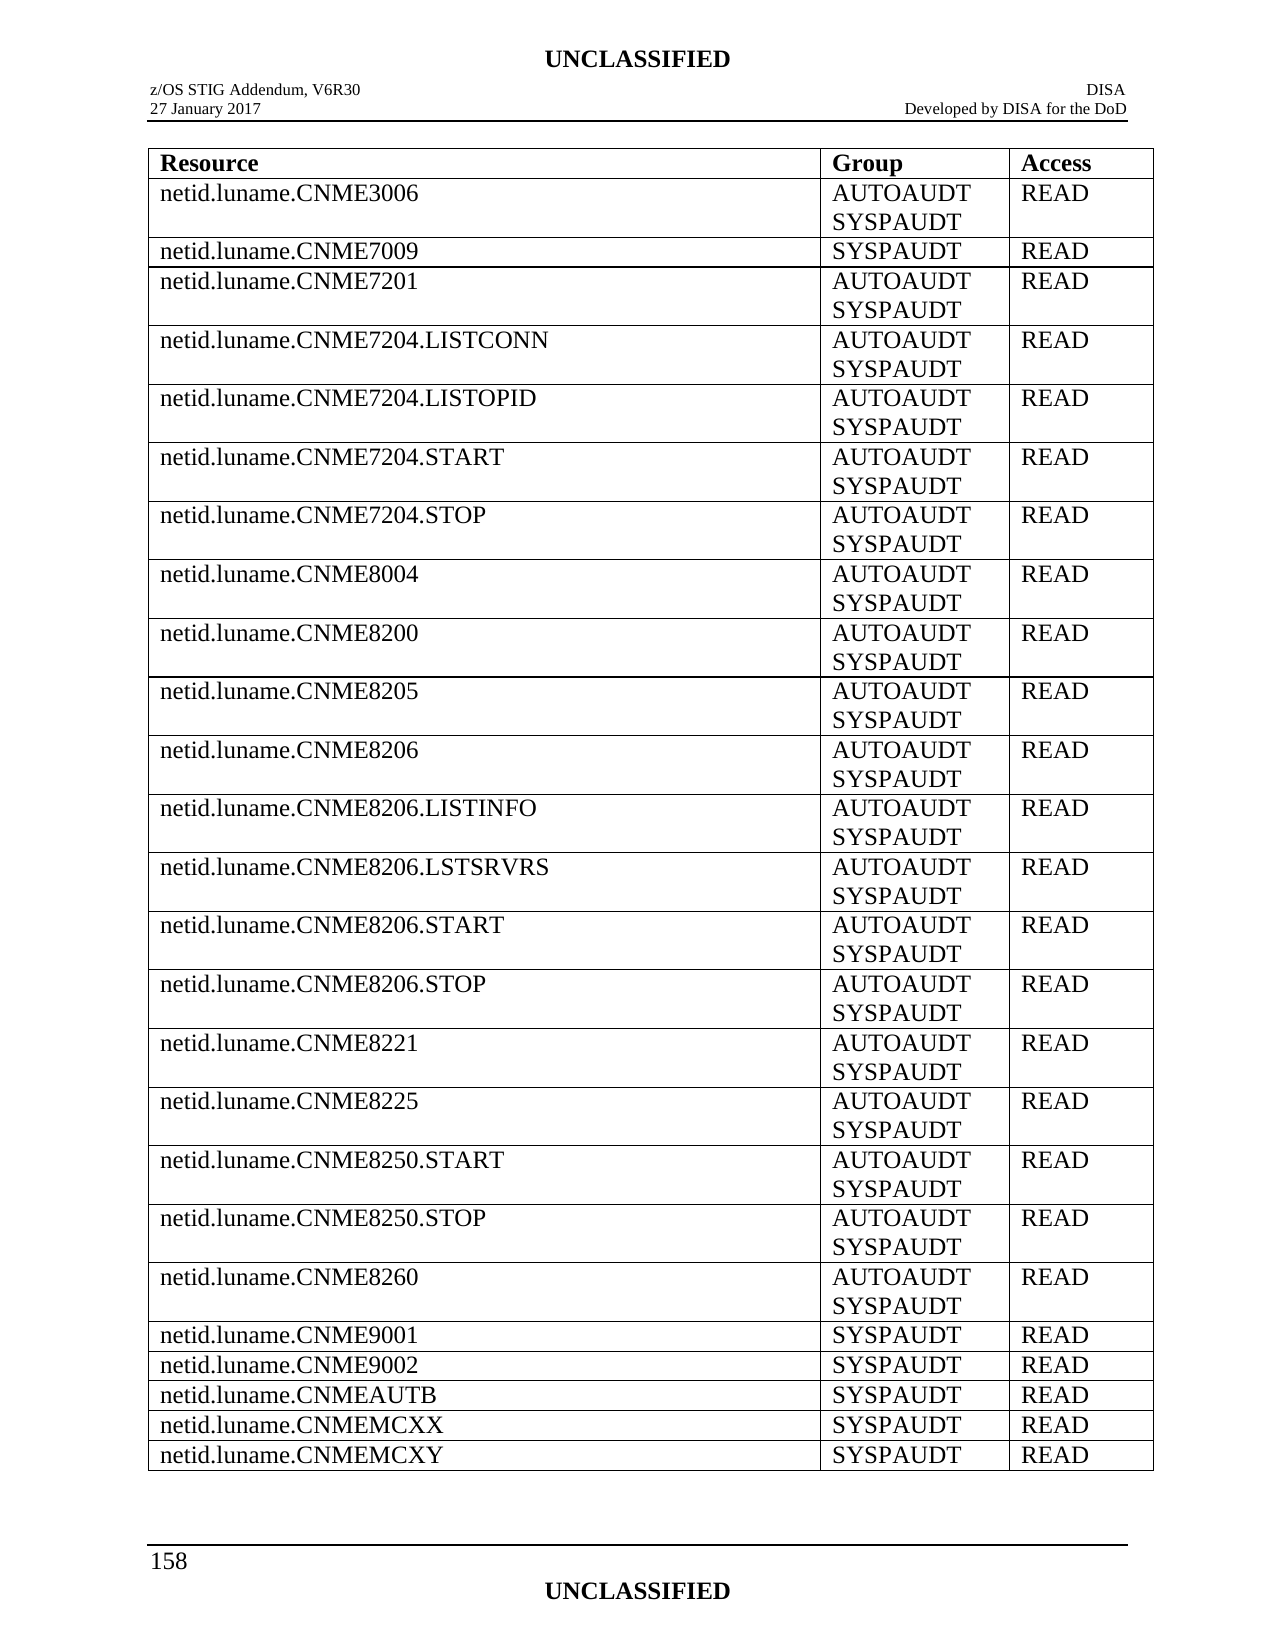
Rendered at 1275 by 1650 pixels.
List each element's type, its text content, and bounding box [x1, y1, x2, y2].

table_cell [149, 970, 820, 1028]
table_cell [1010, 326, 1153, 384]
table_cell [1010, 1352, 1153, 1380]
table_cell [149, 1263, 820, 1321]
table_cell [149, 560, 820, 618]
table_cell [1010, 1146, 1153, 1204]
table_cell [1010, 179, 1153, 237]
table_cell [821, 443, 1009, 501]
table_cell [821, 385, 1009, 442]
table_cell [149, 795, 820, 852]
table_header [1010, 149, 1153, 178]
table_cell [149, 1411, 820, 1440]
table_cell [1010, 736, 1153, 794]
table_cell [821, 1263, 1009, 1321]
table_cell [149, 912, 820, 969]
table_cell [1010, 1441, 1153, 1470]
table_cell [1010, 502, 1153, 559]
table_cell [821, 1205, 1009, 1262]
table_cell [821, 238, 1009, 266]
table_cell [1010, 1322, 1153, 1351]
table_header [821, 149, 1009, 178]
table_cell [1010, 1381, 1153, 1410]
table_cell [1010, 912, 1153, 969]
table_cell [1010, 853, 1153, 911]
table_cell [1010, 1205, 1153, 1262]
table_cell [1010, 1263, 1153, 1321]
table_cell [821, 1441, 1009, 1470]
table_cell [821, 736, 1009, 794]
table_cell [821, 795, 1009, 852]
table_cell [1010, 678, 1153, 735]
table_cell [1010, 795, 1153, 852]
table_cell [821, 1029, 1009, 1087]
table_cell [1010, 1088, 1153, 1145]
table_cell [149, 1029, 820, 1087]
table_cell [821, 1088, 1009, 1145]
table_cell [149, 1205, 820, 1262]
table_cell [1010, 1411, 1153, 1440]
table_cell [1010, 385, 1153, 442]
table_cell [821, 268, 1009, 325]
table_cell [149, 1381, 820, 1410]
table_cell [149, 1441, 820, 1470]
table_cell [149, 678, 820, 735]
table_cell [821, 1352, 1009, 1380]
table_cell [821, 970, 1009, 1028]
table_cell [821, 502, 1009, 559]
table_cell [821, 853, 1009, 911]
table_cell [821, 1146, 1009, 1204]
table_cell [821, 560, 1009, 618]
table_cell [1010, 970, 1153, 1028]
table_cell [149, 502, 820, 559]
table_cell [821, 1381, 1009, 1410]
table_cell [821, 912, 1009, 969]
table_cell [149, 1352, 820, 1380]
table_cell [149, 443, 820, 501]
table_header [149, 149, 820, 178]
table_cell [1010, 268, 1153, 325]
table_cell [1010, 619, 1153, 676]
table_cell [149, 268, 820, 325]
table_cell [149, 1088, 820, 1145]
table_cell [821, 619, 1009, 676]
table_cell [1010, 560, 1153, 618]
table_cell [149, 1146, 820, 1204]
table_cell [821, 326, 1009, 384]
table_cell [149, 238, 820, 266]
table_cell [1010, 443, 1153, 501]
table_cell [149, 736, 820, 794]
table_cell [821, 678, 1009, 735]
text 158 [150, 1546, 1142, 1575]
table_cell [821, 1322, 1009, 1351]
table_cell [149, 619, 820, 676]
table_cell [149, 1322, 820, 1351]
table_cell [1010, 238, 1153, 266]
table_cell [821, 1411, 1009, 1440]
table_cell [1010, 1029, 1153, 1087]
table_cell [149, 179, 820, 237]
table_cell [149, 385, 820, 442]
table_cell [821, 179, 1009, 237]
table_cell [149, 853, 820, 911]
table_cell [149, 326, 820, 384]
